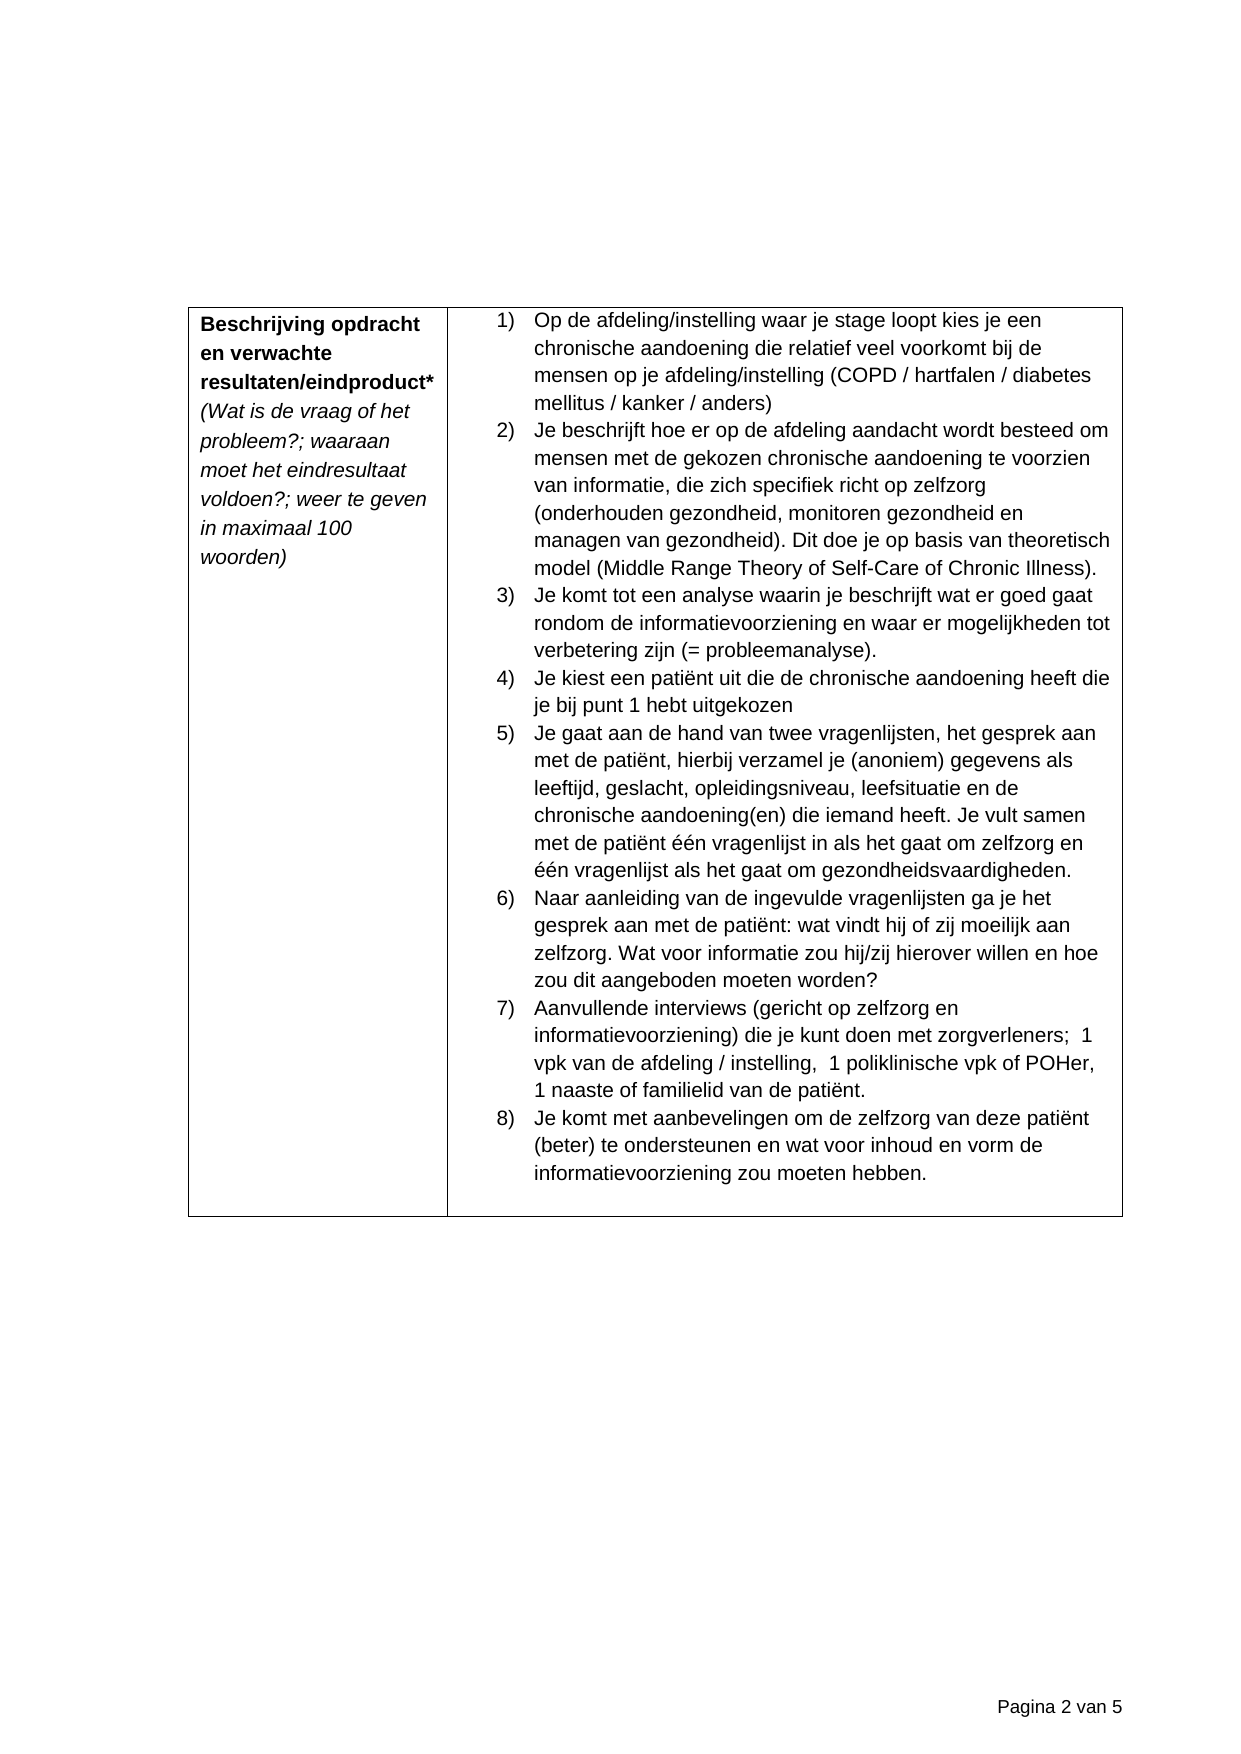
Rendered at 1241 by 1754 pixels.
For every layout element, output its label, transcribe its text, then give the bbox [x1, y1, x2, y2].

table_cell Beschrijving opdracht en verwachte resultaten/eindproduct* (Wat is de vraag of het probleem?; waaraan moet het eindresultaat voldoen?; weer te geven in maximaal 100 woorden) [189, 308, 447, 1216]
table_cell Op de afdeling/instelling waar je stage loopt kies je een chronische aandoening die relatief veel voorkomt bij de mensen op je afdeling/instelling (COPD / hartfalen / diabetes mellitus / kanker / anders) Je beschrijft hoe er op de afdeling aandacht wordt besteed om mensen met de gekozen chronische aandoening te voorzien van informatie, die zich specifiek richt op zelfzorg (onderhouden gezondheid, monitoren gezondheid en managen van gezondheid). Dit doe je op basis van theoretisch model (Middle Range Theory of Self-Care of Chronic Illness). Je komt tot een analyse waarin je beschrijft wat er goed gaat rondom de informatievoorziening en waar er mogelijkheden tot verbetering zijn (= probleemanalyse). Je kiest een patiënt uit die de chronische aandoening heeft die je bij punt 1 hebt uitgekozen Je gaat aan de hand van twee vragenlijsten, het gesprek aan met de patiënt, hierbij verzamel je (anoniem) gegevens als leeftijd, geslacht, opleidingsniveau, leefsituatie en de chronische aandoening(en) die iemand heeft. Je vult samen met de patiënt één vragenlijst in als het gaat om zelfzorg en één vragenlijst als het gaat om gezondheidsvaardigheden. Naar aanleiding van de ingevulde vragenlijsten ga je het gesprek aan met de patiënt: wat vindt hij of zij moeilijk aan zelfzorg. Wat voor informatie zou hij/zij hierover willen en hoe zou dit aangeboden moeten worden? Aanvullende interviews (gericht op zelfzorg en informatievoorziening) die je kunt doen met zorgverleners; 1 vpk van de afdeling / instelling, 1 poliklinische vpk of POHer, 1 naaste of familielid van de patiënt. Je komt met aanbevelingen om de zelfzorg van deze patiënt (beter) te ondersteunen en wat voor inhoud en vorm de informatievoorziening zou moeten hebben. [448, 308, 1122, 1216]
